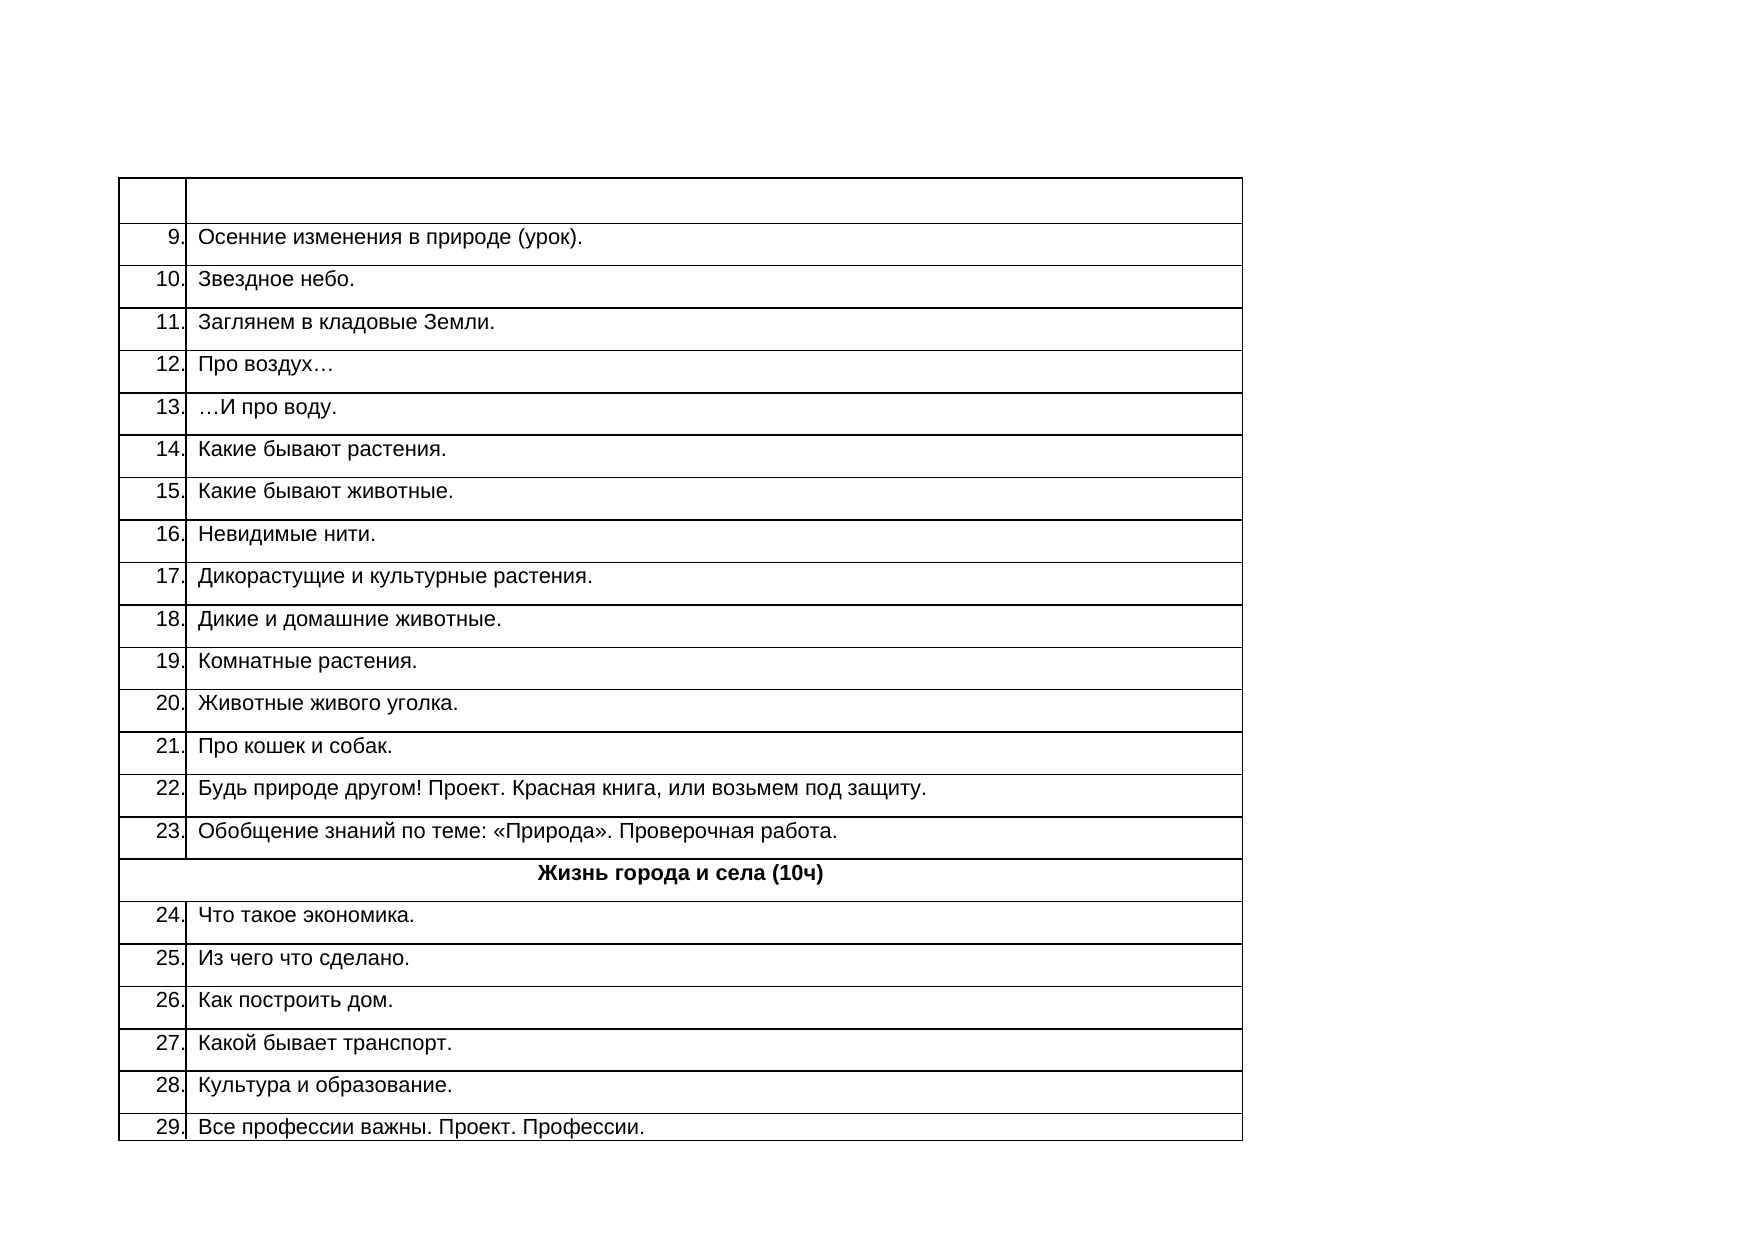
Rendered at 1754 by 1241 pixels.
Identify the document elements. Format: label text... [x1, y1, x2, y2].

table_cell Невидимые нити. [187, 521, 1242, 562]
table_cell Дикие и домашние животные. [187, 606, 1242, 646]
table_cell Какие бывают животные. [187, 478, 1242, 519]
table_cell 14. [120, 436, 185, 477]
table_cell 12. [120, 351, 185, 392]
table_cell 10. [120, 266, 185, 307]
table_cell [187, 1114, 1242, 1139]
table_cell Осенние изменения в природе (урок). [187, 224, 1242, 265]
table_cell 8. [120, 179, 185, 222]
table_cell Культура и образование. [187, 1072, 1242, 1113]
table_cell Комнатные растения. [187, 648, 1242, 689]
table_cell 13. [120, 394, 185, 434]
table_cell Животные живого уголка. [187, 690, 1242, 731]
table_cell Как построить дом. [187, 987, 1242, 1028]
table_cell Обобщение знаний по теме: «Природа». Проверочная работа. [187, 818, 1242, 858]
table_cell Какой бывает транспорт. [187, 1030, 1242, 1070]
table_cell 15. [120, 478, 185, 519]
table_cell 20. [120, 690, 185, 731]
table_cell Звездное небо. [187, 266, 1242, 307]
table_cell 29. [120, 1114, 185, 1139]
table_cell Из чего что сделано. [187, 945, 1242, 986]
table_cell 11. [120, 309, 185, 349]
table_cell 19. [120, 648, 185, 689]
table_cell …И про воду. [187, 394, 1242, 434]
table_cell 27. [120, 1030, 185, 1070]
table_cell 26. [120, 987, 185, 1028]
table_cell Какие бывают растения. [187, 436, 1242, 477]
table_cell 25. [120, 945, 185, 986]
table_cell Про воздух… [187, 351, 1242, 392]
table_cell 28. [120, 1072, 185, 1113]
table_cell Дикорастущие и культурные растения. [187, 563, 1242, 604]
table_cell 24. [120, 902, 185, 943]
table_cell Про кошек и собак. [187, 733, 1242, 773]
table_cell 16. [120, 521, 185, 562]
table_cell 18. [120, 606, 185, 646]
table_cell Что такое экономика. [187, 902, 1242, 943]
table_cell 21. [120, 733, 185, 773]
table_cell 9. [120, 224, 185, 265]
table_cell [187, 179, 1242, 222]
table_cell 17. [120, 563, 185, 604]
table_cell 22. [120, 775, 185, 816]
table_cell 23. [120, 818, 185, 858]
table_cell Заглянем в кладовые Земли. [187, 309, 1242, 349]
table_cell Жизнь города и села (10ч) [120, 860, 1242, 901]
table_cell Будь природе другом! Проект. Красная книга, или возьмем под защиту. [187, 775, 1242, 816]
